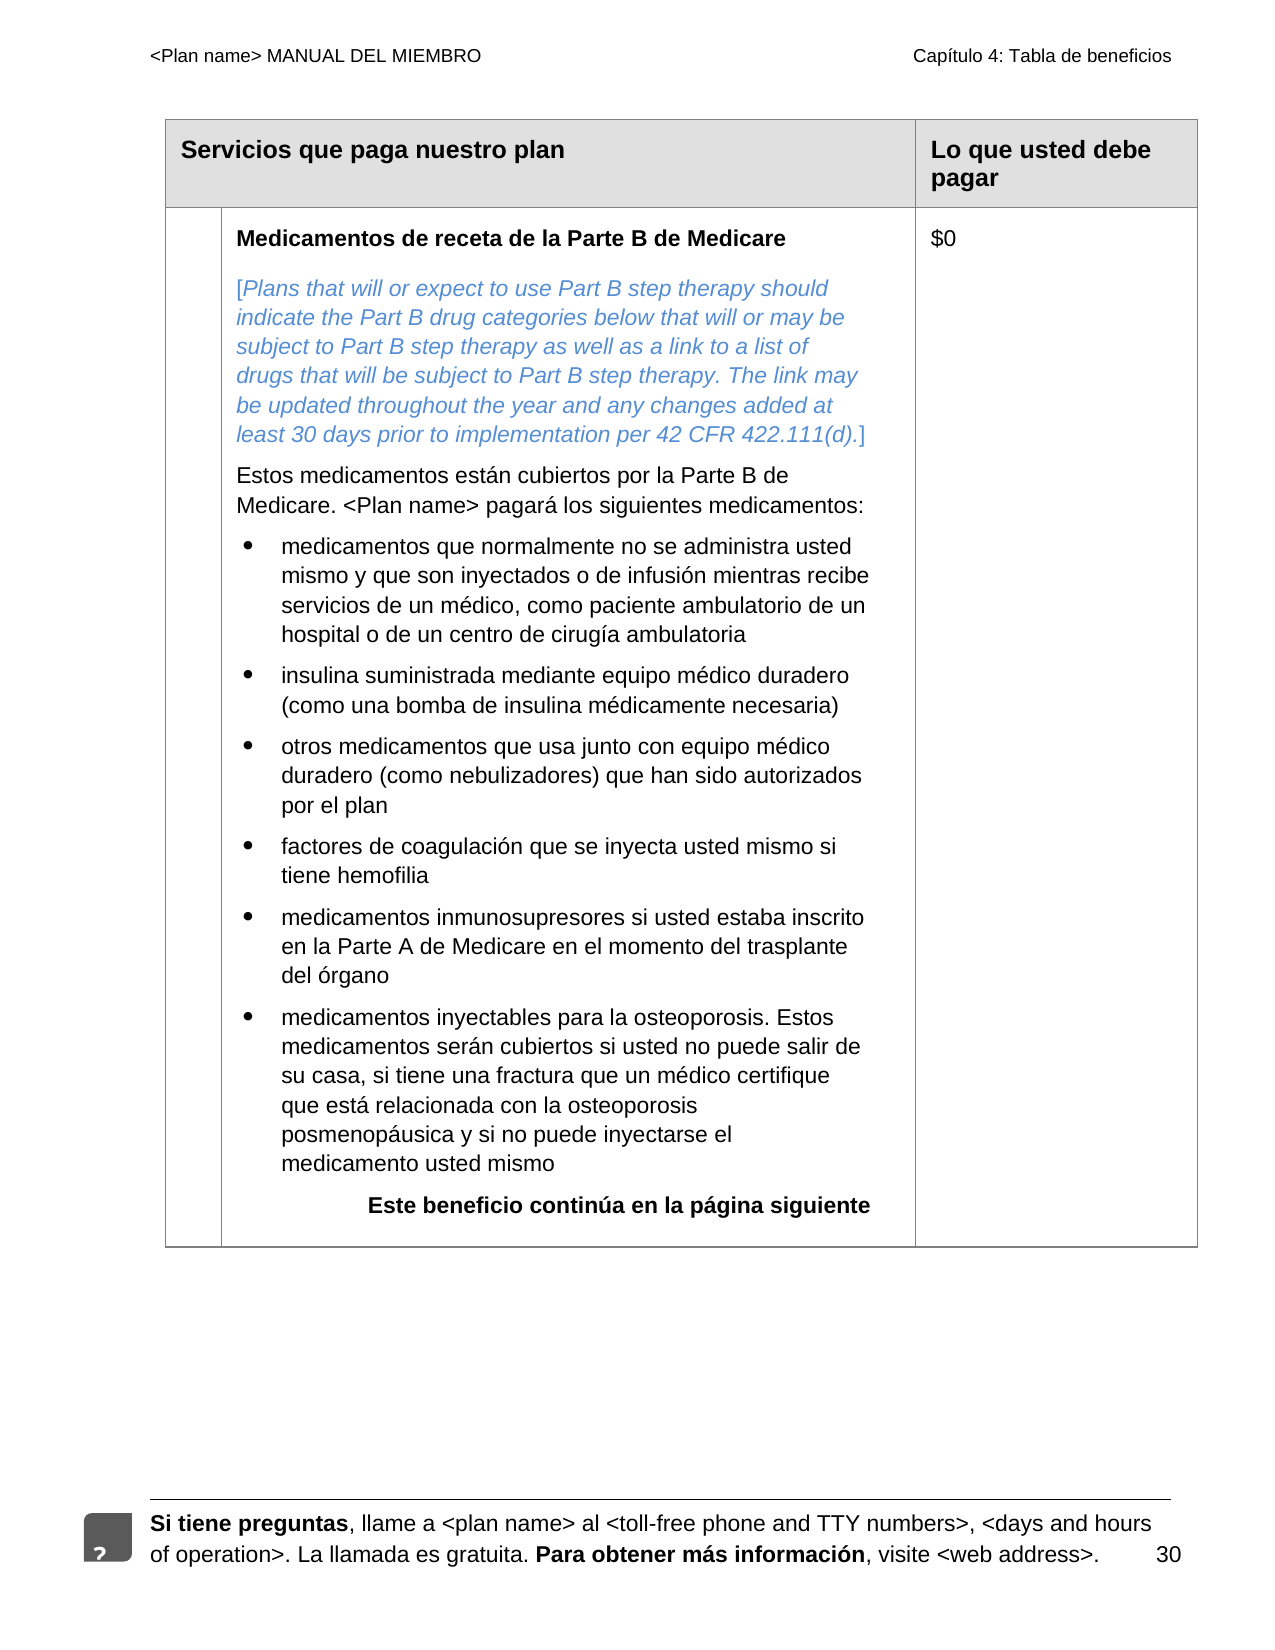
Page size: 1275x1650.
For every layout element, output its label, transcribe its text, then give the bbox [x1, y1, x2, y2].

table_header Servicios que paga nuestro plan [166, 120, 915, 207]
table_cell [166, 208, 221, 1246]
table_cell Medicamentos de receta de la Parte B de Medicare [Plans that will or expect to use Part B step therapy should indicate the Part B drug categories below that will or may be subject to Part B step therapy as well as a link to a list of drugs that will be subject to Part B step therapy. The link may be updated throughout the year and any changes added at least 30 days prior to implementation per 42 CFR 422.111(d).] Estos medicamentos están cubiertos por la Parte B de Medicare. <Plan name> pagará los siguientes medicamentos: medicamentos que normalmente no se administra usted mismo y que son inyectados o de infusión mientras recibe servicios de un médico, como paciente ambulatorio de un hospital o de un centro de cirugía ambulatoria insulina suministrada mediante equipo médico duradero (como una bomba de insulina médicamente necesaria) otros medicamentos que usa junto con equipo médico duradero (como nebulizadores) que han sido autorizados por el plan factores de coagulación que se inyecta usted mismo si tiene hemofilia medicamentos inmunosupresores si usted estaba inscrito en la Parte A de Medicare en el momento del trasplante del órgano medicamentos inyectables para la osteoporosis. Estos medicamentos serán cubiertos si usted no puede salir de su casa, si tiene una fractura que un médico certifique que está relacionada con la osteoporosis posmenopáusica y si no puede inyectarse el medicamento usted mismo Este beneficio continúa en la página siguiente [222, 208, 915, 1246]
table_cell $0 [916, 208, 1197, 1246]
table_header Lo que usted debe pagar [916, 120, 1197, 207]
